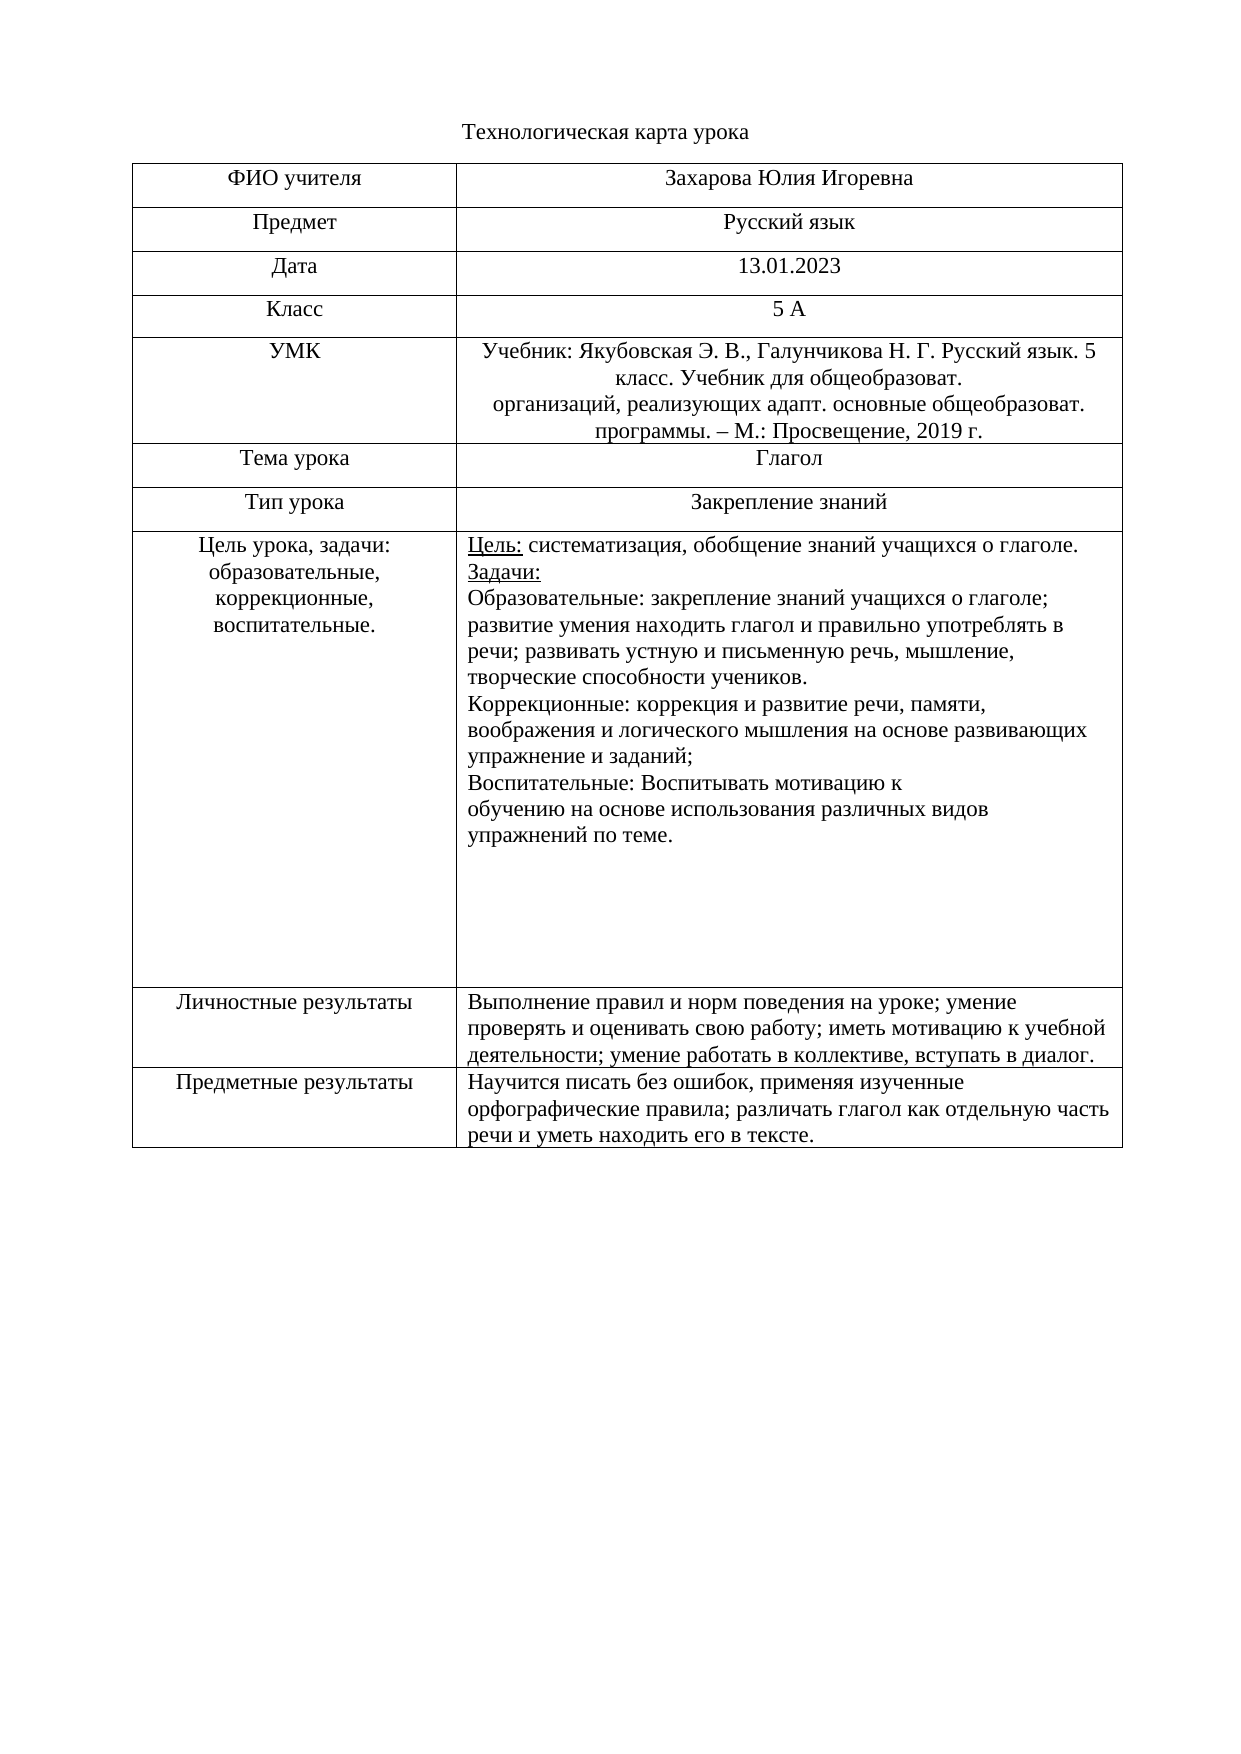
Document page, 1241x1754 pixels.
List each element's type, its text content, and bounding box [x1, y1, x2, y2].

table_cell Цель урока, задачи: образовательные, коррекционные, воспитательные. [133, 532, 456, 987]
table_cell Выполнение правил и норм поведения на уроке; умение проверять и оценивать свою работу; иметь мотивацию к учебной деятельности; умение работать в коллективе, вступать в диалог. [457, 988, 1122, 1067]
table_cell Дата [133, 252, 456, 294]
table_cell 5 А [457, 296, 1122, 337]
table_cell Цель: систематизация, обобщение знаний учащихся о глаголе. Задачи: Образовательные: закрепление знаний учащихся о глаголе; развитие умения находить глагол и правильно употреблять в речи; развивать устную и письменную речь, мышление, творческие способности учеников. Коррекционные: коррекция и развитие речи, памяти, воображения и логического мышления на основе развивающих упражнение и заданий; Воспитательные: Воспитывать мотивацию к обучению на основе использования различных видов упражнений по теме. [457, 532, 1122, 987]
table_header ФИО учителя [133, 164, 456, 207]
table_cell Класс [133, 296, 456, 337]
table_cell Предметные результаты [133, 1068, 456, 1147]
table_cell Тема урока [133, 444, 456, 487]
table_cell Предмет [133, 208, 456, 251]
table_cell Глагол [457, 444, 1122, 487]
table_cell УМК [133, 338, 456, 443]
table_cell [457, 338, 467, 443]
table_header Захарова Юлия Игоревна [457, 164, 1122, 207]
table_cell Тип урока [133, 488, 456, 531]
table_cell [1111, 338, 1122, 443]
table_cell Русский язык [457, 208, 1122, 251]
table_cell Научится писать без ошибок, применяя изученные орфографические правила; различать глагол как отдельную часть речи и уметь находить его в тексте. [457, 1068, 1122, 1147]
text Технологическая карта урока [59, 118, 1152, 144]
table_cell Личностные результаты [133, 988, 456, 1067]
table_cell Закрепление знаний [457, 488, 1122, 531]
table_cell 13.01.2023 [457, 252, 1122, 294]
